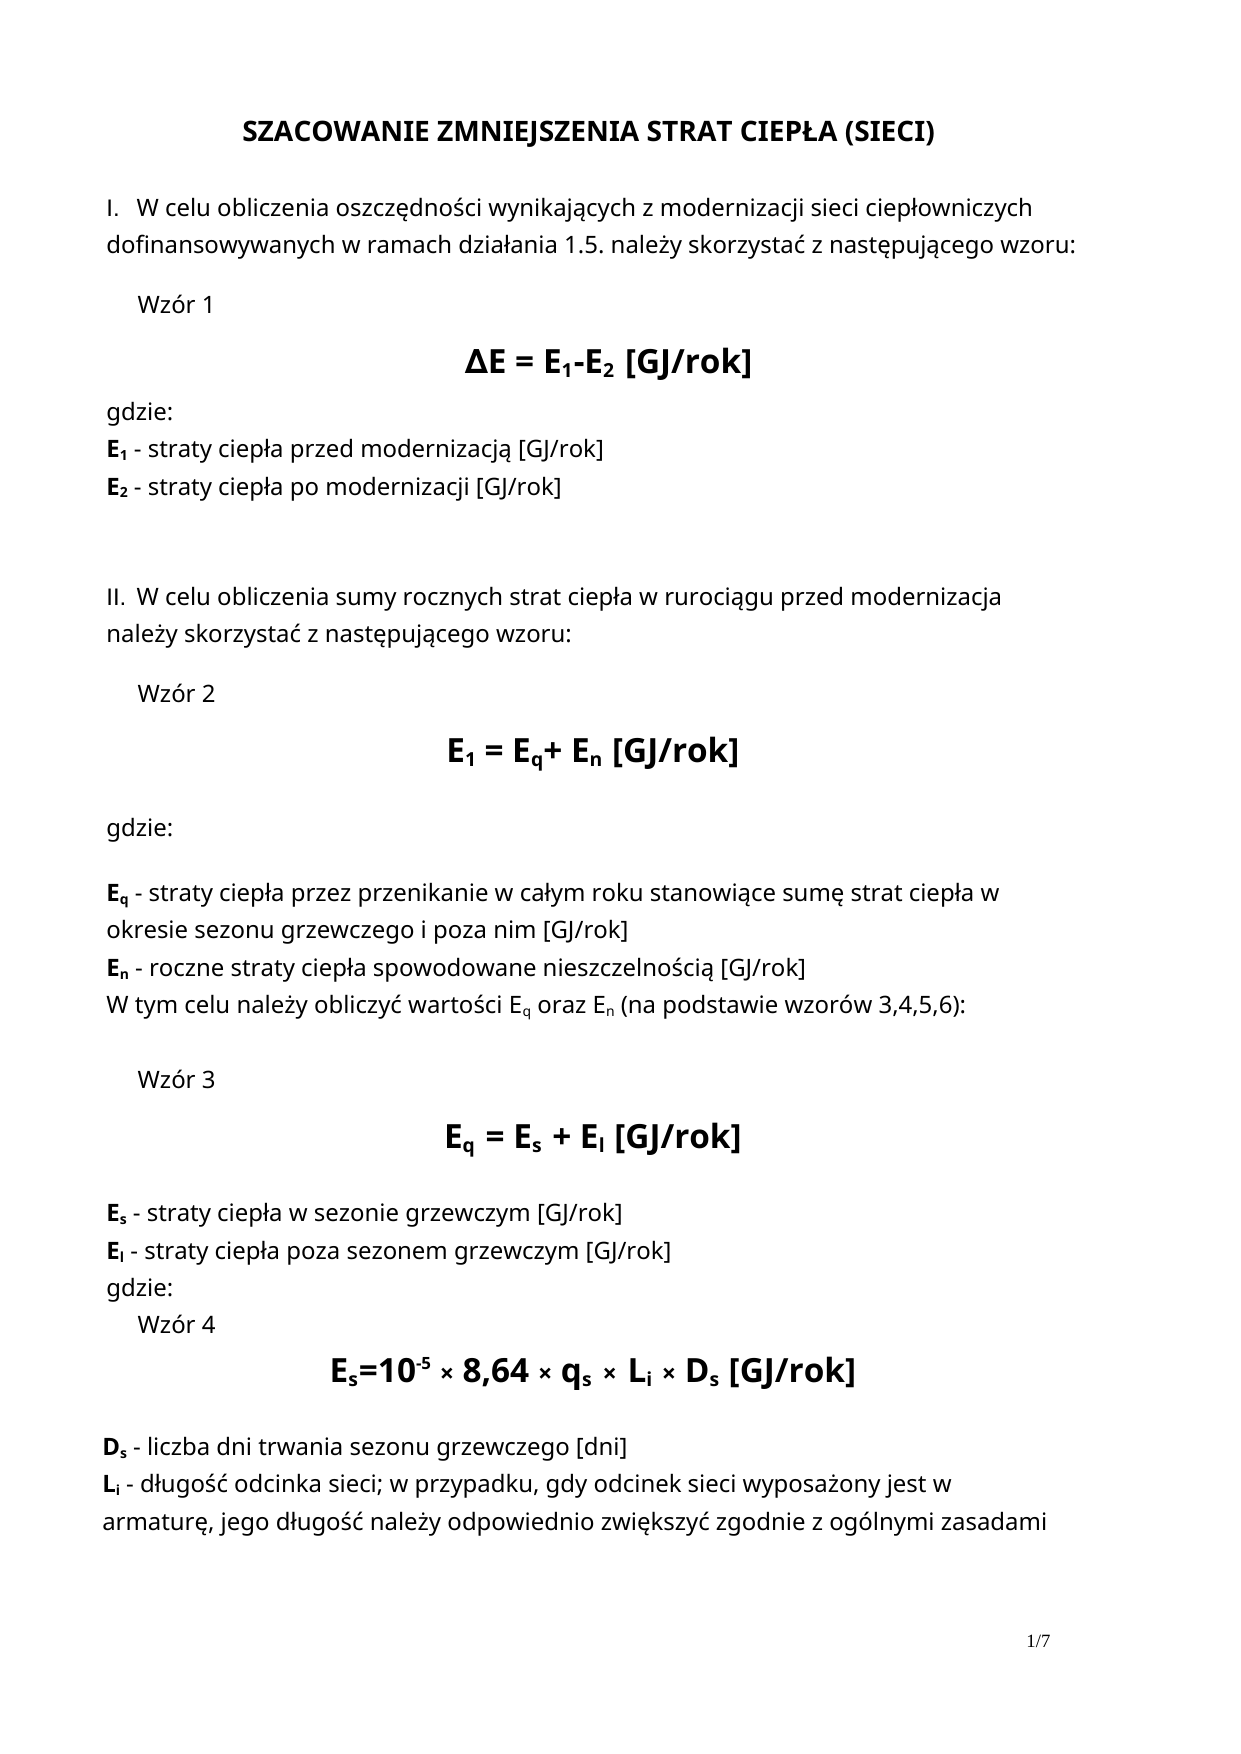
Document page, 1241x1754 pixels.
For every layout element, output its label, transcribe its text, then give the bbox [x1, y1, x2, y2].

text Wzór 3 [137, 1063, 1079, 1095]
text Eq = Es + El [GJ/rok] [106, 1113, 1079, 1158]
text ∆E = E1-E2 [GJ/rok] [137, 338, 1079, 383]
text Ds - liczba dni trwania sezonu grzewczego [dni] [102, 1429, 1079, 1462]
text SZACOWANIE ZMNIEJSZENIA STRAT CIEPŁA (SIECI) [102, 111, 1075, 149]
text Eq - straty ciepła przez przenikanie w całym roku stanowiące sumę strat ciepła w okresie sezonu grzewczego i poza nim [GJ/rok] [106, 876, 1077, 946]
text Wzór 1 [137, 288, 1079, 321]
text E2 - straty ciepła po modernizacji [GJ/rok] [106, 469, 1079, 502]
list W celu obliczenia oszczędności wynikających z modernizacji sieci ciepłowniczych dofinansowywanych w ramach działania 1.5. należy skorzystać z następującego wzoru: [106, 191, 1077, 261]
text En - roczne straty ciepła spowodowane nieszczelnością [GJ/rok] [106, 951, 1079, 983]
text E1 = Eq+ En [GJ/rok] [106, 727, 1079, 772]
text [102, 1467, 1067, 1537]
text E1 - straty ciepła przed modernizacją [GJ/rok] [106, 432, 1079, 464]
list W celu obliczenia sumy rocznych strat ciepła w rurociągu przed modernizacja należy skorzystać z następującego wzoru: [106, 580, 1077, 650]
text Wzór 2 [137, 677, 1079, 710]
text gdzie: [106, 810, 1079, 843]
text gdzie: [106, 394, 1079, 427]
text gdzie: [106, 1271, 1079, 1303]
text W tym celu należy obliczyć wartości Eq oraz En (na podstawie wzorów 3,4,5,6): [106, 988, 1079, 1021]
text Wzór 4 [137, 1308, 1079, 1341]
text El - straty ciepła poza sezonem grzewczym [GJ/rok] [106, 1233, 1079, 1266]
text Es - straty ciepła w sezonie grzewczym [GJ/rok] [106, 1196, 1079, 1229]
text Es=10-5 × 8,64 × qs × Li × Ds [GJ/rok] [106, 1347, 1079, 1392]
